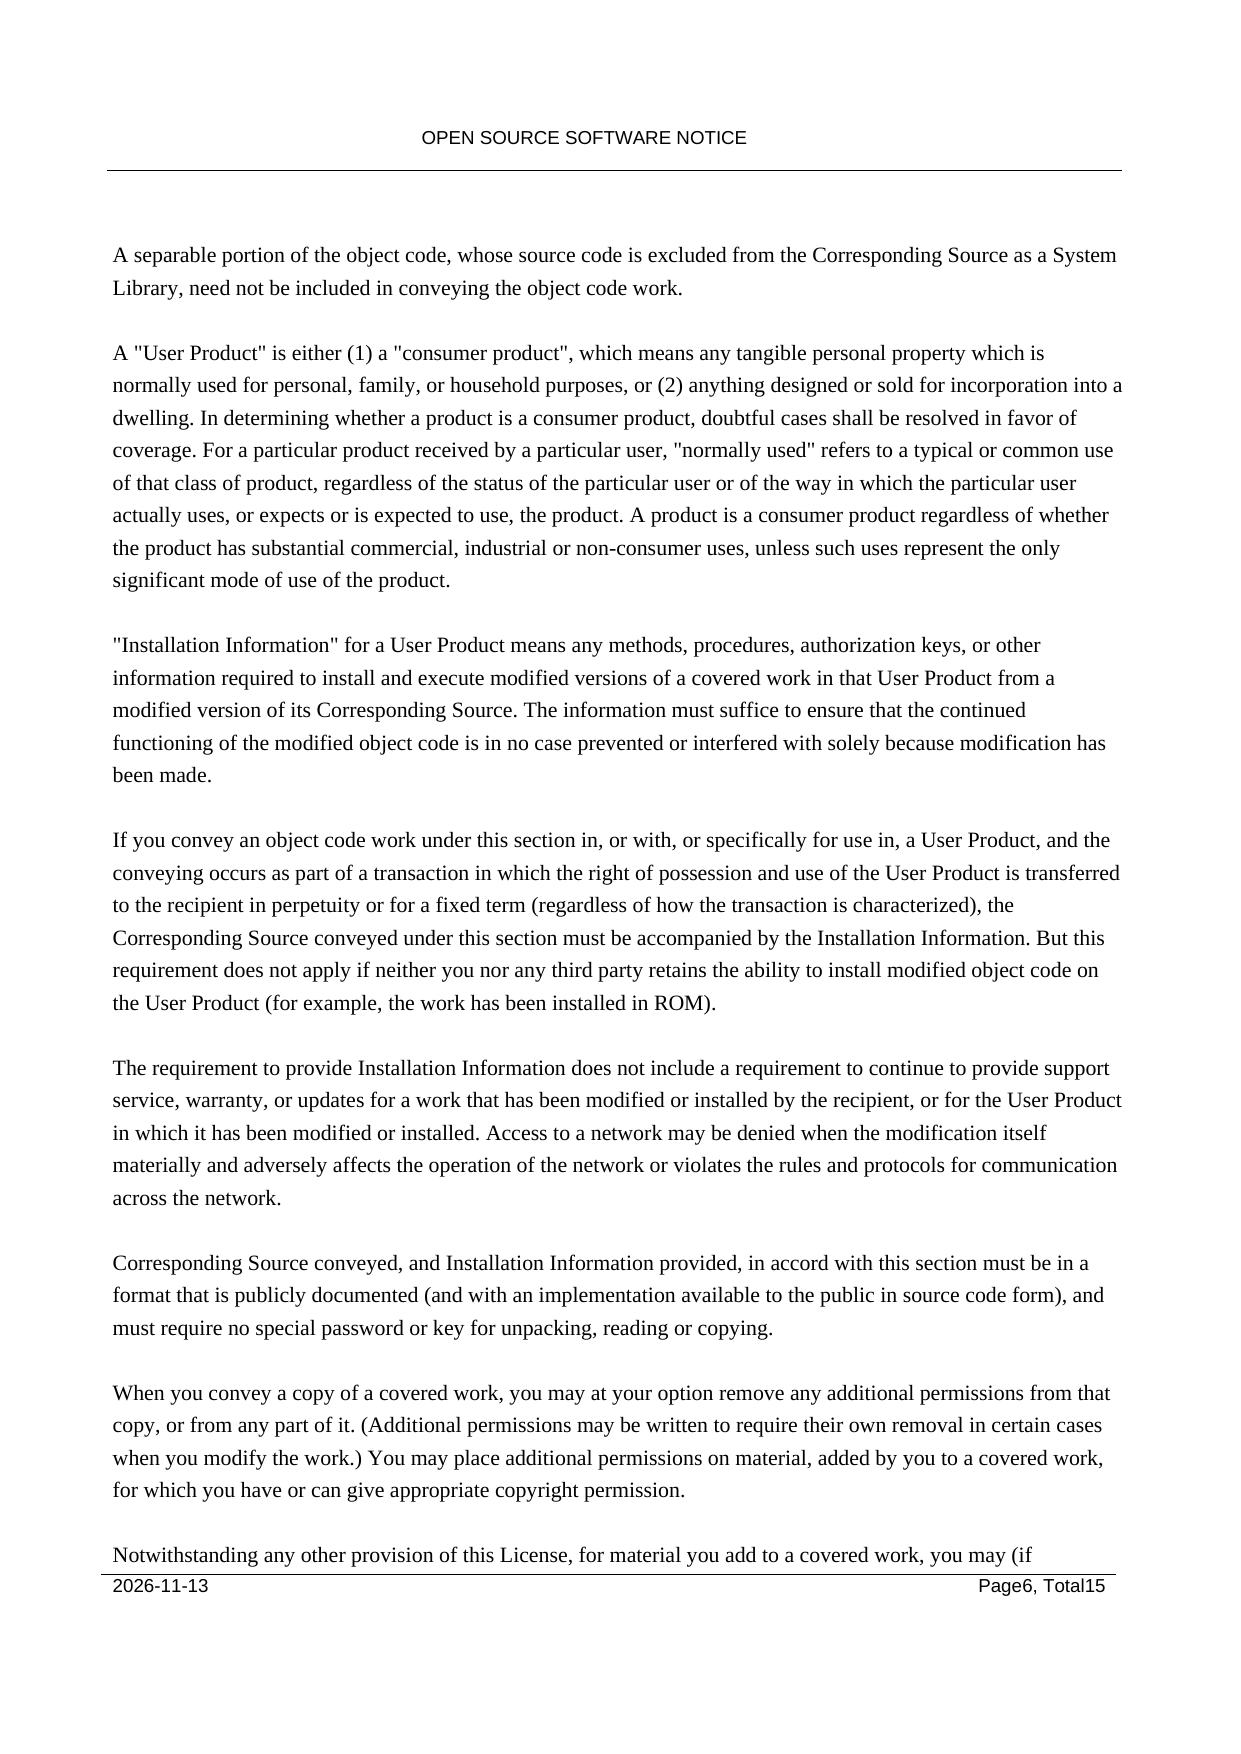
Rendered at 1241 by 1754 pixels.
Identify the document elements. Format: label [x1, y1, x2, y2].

text [112, 206, 1128, 1571]
